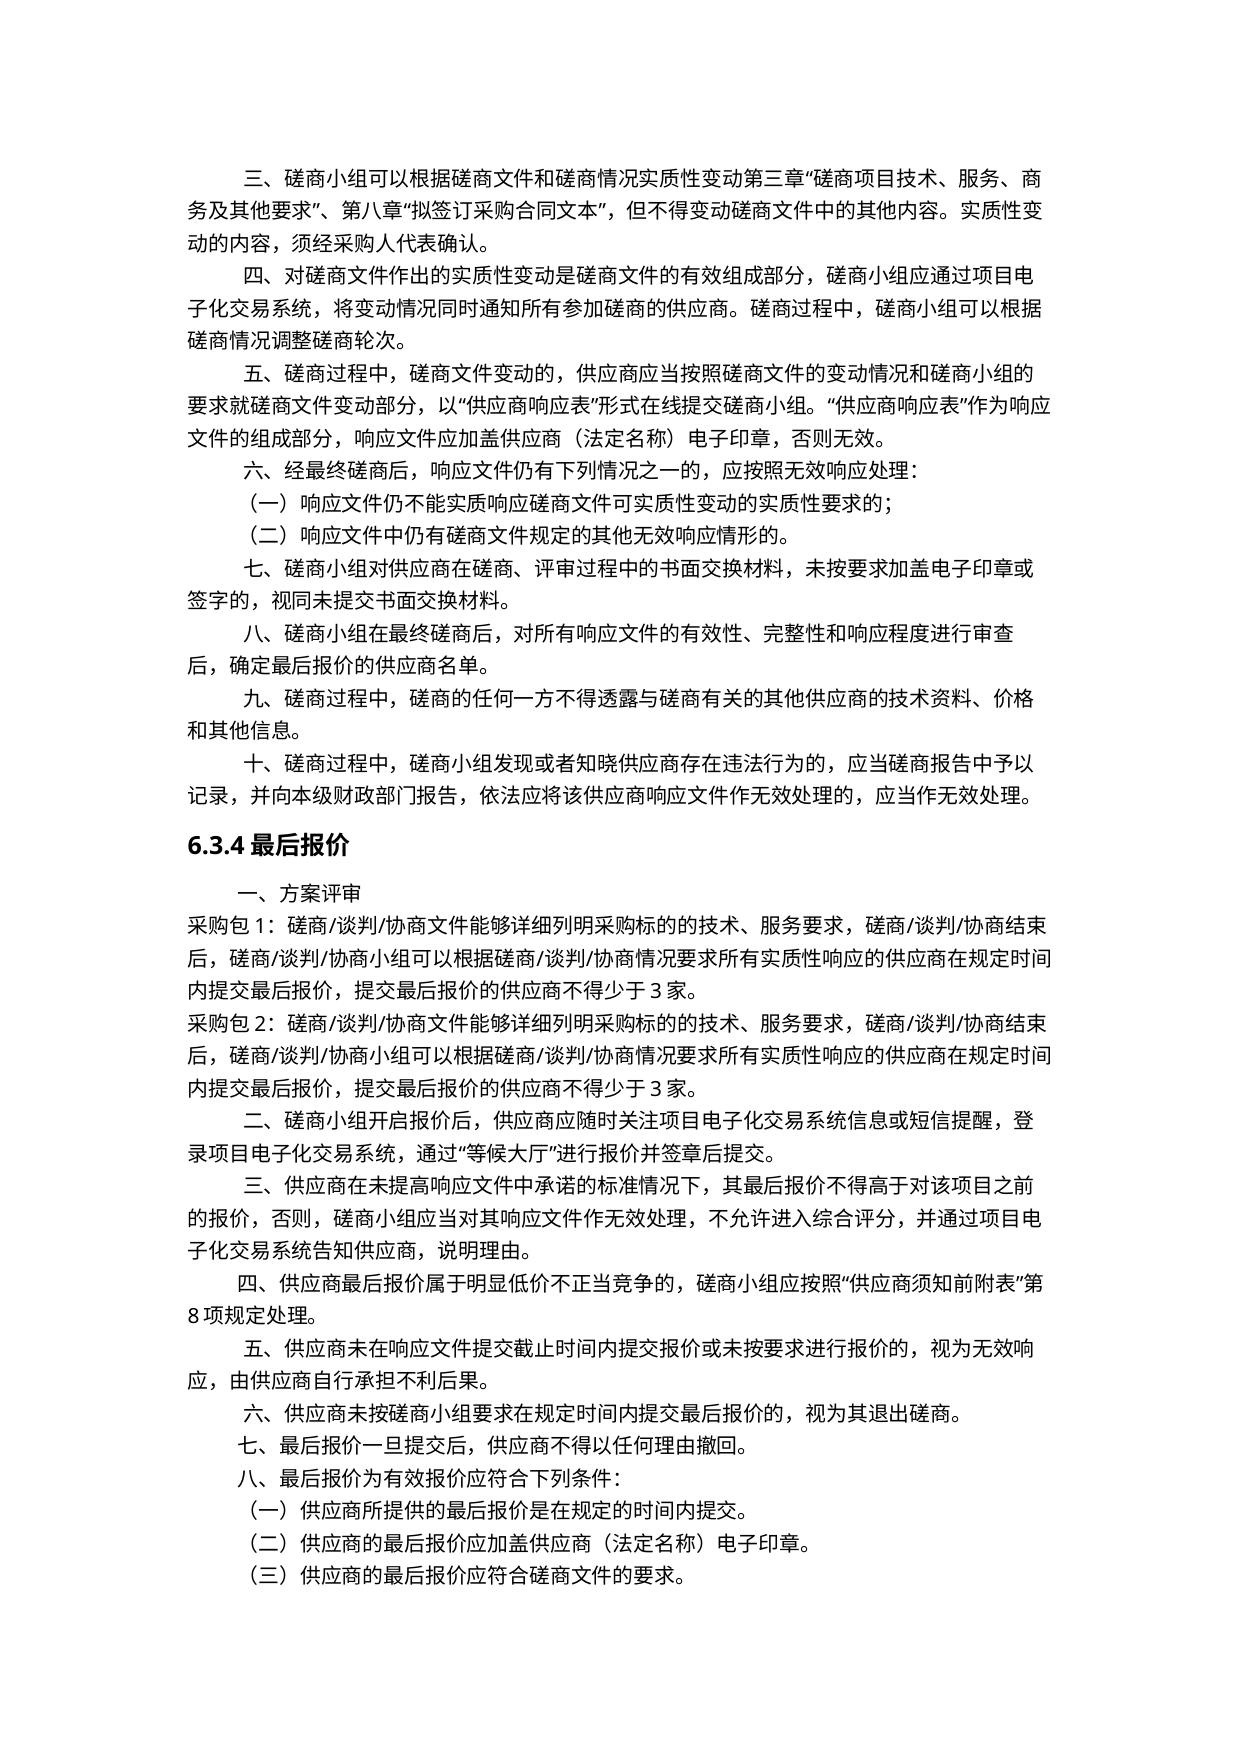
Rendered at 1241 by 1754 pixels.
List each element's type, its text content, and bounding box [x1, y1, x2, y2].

text （二）响应文件中仍有磋商文件规定的其他无效响应情形的。 [187, 519, 1053, 552]
text 九、磋商过程中，磋商的任何一方不得透露与磋商有关的其他供应商的技术资料、价格和其他信息。 [187, 682, 1053, 747]
text 采购包2：磋商/谈判/协商文件能够详细列明采购标的的技术、服务要求，磋商/谈判/协商结束后，磋商/谈判/协商小组可以根据磋商/谈判/协商情况要求所有实质性响应的供应商在规定时间内提交最后报价，提交最后报价的供应商不得少于3家。 [187, 1007, 1053, 1104]
text 三、磋商小组可以根据磋商文件和磋商情况实质性变动第三章“磋商项目技术、服务、商务及其他要求”、第八章“拟签订采购合同文本”，但不得变动磋商文件中的其他内容。实质性变动的内容，须经采购人代表确认。 [187, 162, 1053, 259]
text 二、磋商小组开启报价后，供应商应随时关注项目电子化交易系统信息或短信提醒，登录项目电子化交易系统，通过“等候大厅”进行报价并签章后提交。 [187, 1104, 1053, 1169]
text 三、供应商在未提高响应文件中承诺的标准情况下，其最后报价不得高于对该项目之前的报价，否则，磋商小组应当对其响应文件作无效处理，不允许进入综合评分，并通过项目电子化交易系统告知供应商，说明理由。 [187, 1169, 1053, 1267]
text 四、对磋商文件作出的实质性变动是磋商文件的有效组成部分，磋商小组应通过项目电子化交易系统，将变动情况同时通知所有参加磋商的供应商。磋商过程中，磋商小组可以根据磋商情况调整磋商轮次。 [187, 259, 1053, 357]
text 十、磋商过程中，磋商小组发现或者知晓供应商存在违法行为的，应当磋商报告中予以记录，并向本级财政部门报告，依法应将该供应商响应文件作无效处理的，应当作无效处理。 [187, 747, 1053, 812]
text 八、最后报价为有效报价应符合下列条件： [187, 1462, 1053, 1494]
text （一）响应文件仍不能实质响应磋商文件可实质性变动的实质性要求的； [187, 487, 1053, 519]
text 采购包1：磋商/谈判/协商文件能够详细列明采购标的的技术、服务要求，磋商/谈判/协商结束后，磋商/谈判/协商小组可以根据磋商/谈判/协商情况要求所有实质性响应的供应商在规定时间内提交最后报价，提交最后报价的供应商不得少于3家。 [187, 909, 1053, 1007]
text 四、供应商最后报价属于明显低价不正当竞争的，磋商小组应按照“供应商须知前附表”第8项规定处理。 [187, 1267, 1053, 1332]
text 七、最后报价一旦提交后，供应商不得以任何理由撤回。 [187, 1429, 1053, 1462]
text （三）供应商的最后报价应符合磋商文件的要求。 [187, 1559, 1053, 1592]
text 五、供应商未在响应文件提交截止时间内提交报价或未按要求进行报价的，视为无效响应，由供应商自行承担不利后果。 [187, 1332, 1053, 1397]
text 一、方案评审 [187, 877, 1053, 909]
text （二）供应商的最后报价应加盖供应商（法定名称）电子印章。 [187, 1527, 1053, 1559]
text 七、磋商小组对供应商在磋商、评审过程中的书面交换材料，未按要求加盖电子印章或签字的，视同未提交书面交换材料。 [187, 552, 1053, 617]
text 五、磋商过程中，磋商文件变动的，供应商应当按照磋商文件的变动情况和磋商小组的要求就磋商文件变动部分，以“供应商响应表”形式在线提交磋商小组。“供应商响应表”作为响应文件的组成部分，响应文件应加盖供应商（法定名称）电子印章，否则无效。 [187, 357, 1053, 454]
text 八、磋商小组在最终磋商后，对所有响应文件的有效性、完整性和响应程度进行审查后，确定最后报价的供应商名单。 [187, 617, 1053, 682]
text （一）供应商所提供的最后报价是在规定的时间内提交。 [187, 1494, 1053, 1527]
text 六、经最终磋商后，响应文件仍有下列情况之一的，应按照无效响应处理： [187, 454, 1053, 487]
text 六、供应商未按磋商小组要求在规定时间内提交最后报价的，视为其退出磋商。 [187, 1397, 1053, 1429]
text 6.3.4最后报价 [187, 812, 1053, 877]
